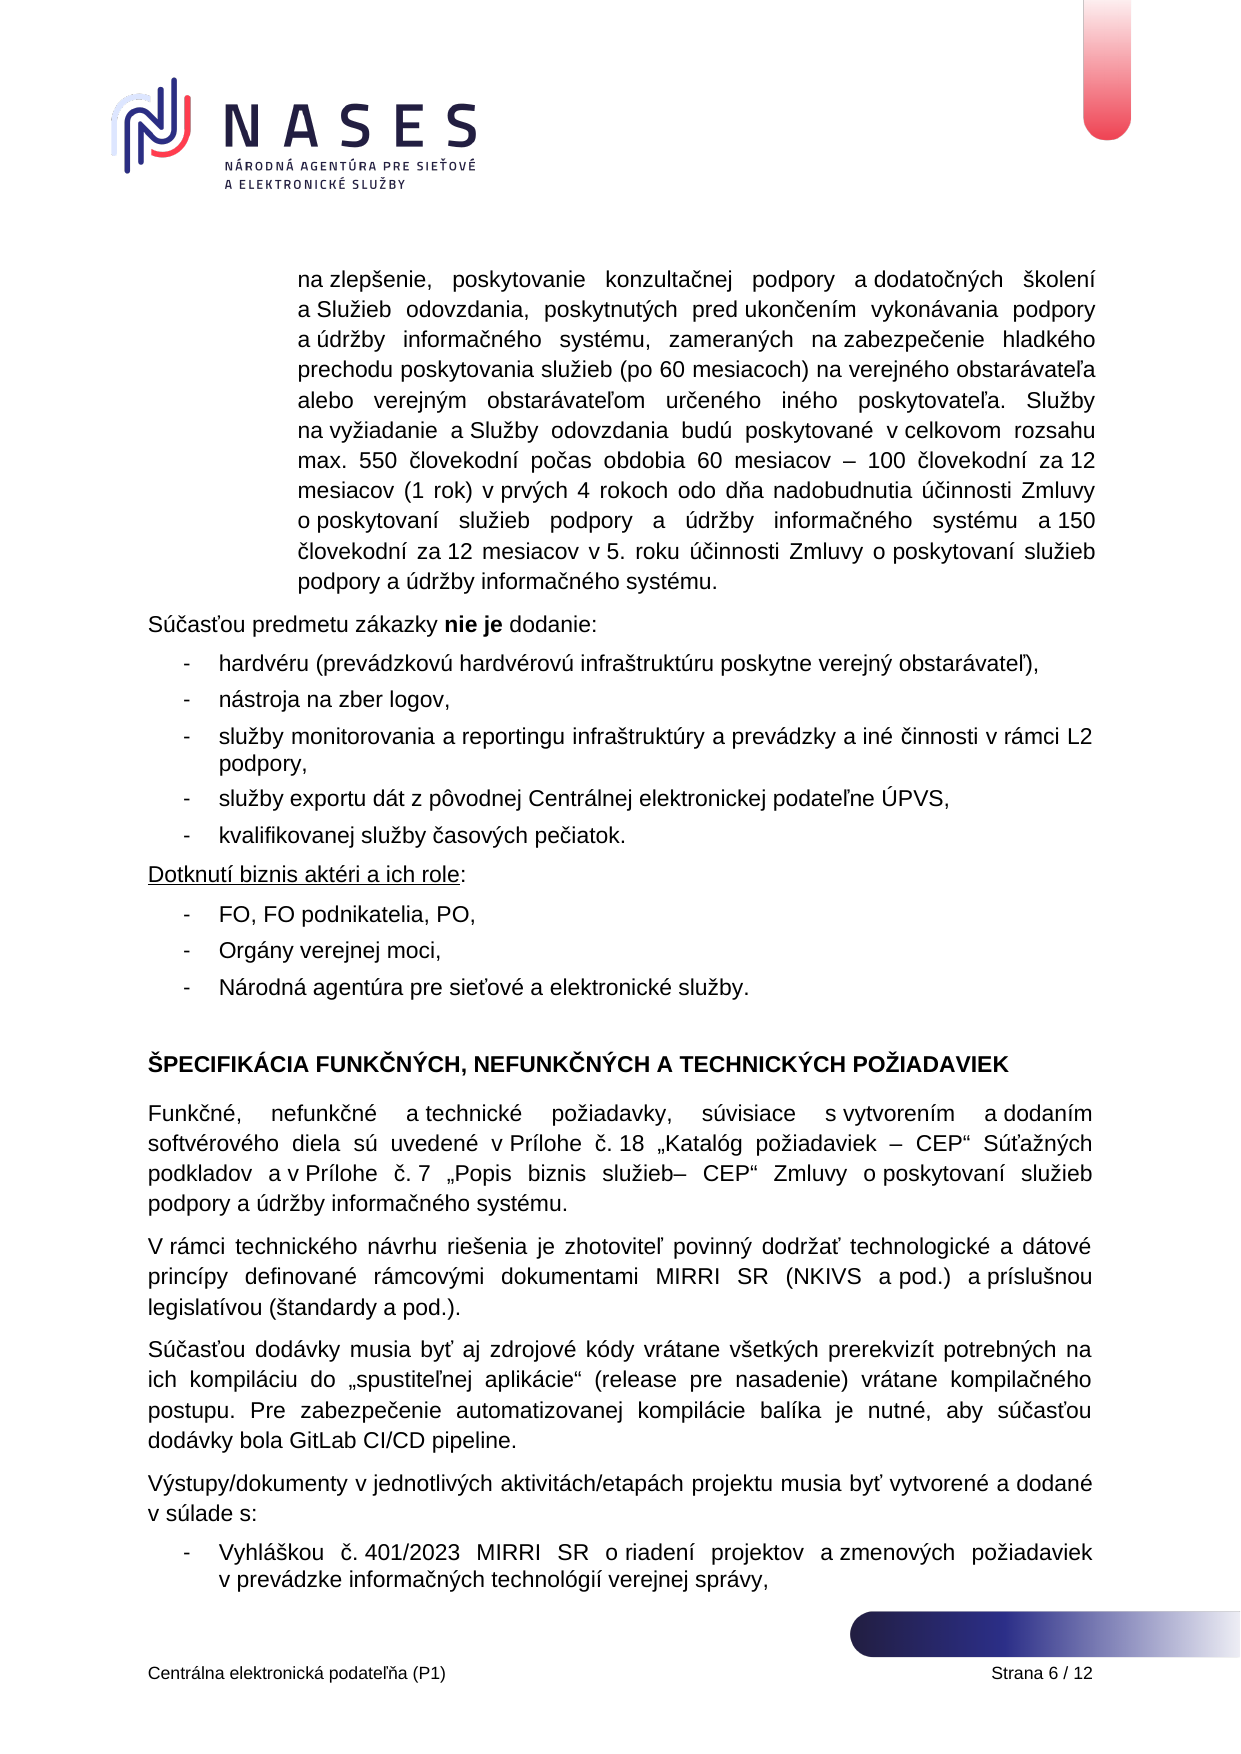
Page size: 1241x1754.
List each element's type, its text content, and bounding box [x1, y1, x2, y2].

subtitle špecifikácia Funkčných, nefunkčných a technických požiadaviek [148, 1051, 1092, 1077]
list nástroja na zber logov, [183, 686, 1092, 713]
list Národná agentúra pre sieťové a elektronické služby. [183, 973, 1092, 1001]
text V rámci technického návrhu riešenia je zhotoviteľ povinný dodržať technologické a dátové princípy definované rámcovými dokumentami MIRRI SR (NKIVS a pod.) a príslušnou legislatívou (štandardy a pod.). [148, 1233, 1092, 1320]
list hardvéru (prevádzkovú hardvérovú infraštruktúru poskytne verejný obstarávateľ), [183, 649, 1092, 677]
text Výstupy/dokumenty v jednotlivých aktivitách/etapách projektu musia byť vytvorené a dodané v súlade s: [148, 1469, 1092, 1526]
list služby monitorovania a reportingu infraštruktúry a prevádzky a iné činnosti v rámci L2 podpory, [183, 722, 1092, 776]
picture [76, 2, 502, 264]
list služby exportu dát z pôvodnej Centrálnej elektronickej podateľne ÚPVS, [183, 784, 1092, 813]
list FO, FO podnikatelia, PO, [183, 900, 1092, 928]
text Dotknutí biznis aktéri a ich role: [148, 861, 1092, 888]
text Súčasťou dodávky musia byť aj zdrojové kódy vrátane všetkých prerekvizít potrebných na ich kompiláciu do „spustiteľnej aplikácie“ (release pre nasadenie) vrátane kompilačného postupu. Pre zabezpečenie automatizovanej kompilácie balíka je nutné, aby súčasťou dodávky bola GitLab CI/CD pipeline. [148, 1336, 1092, 1453]
list Vyhláškou č. 401/2023 MIRRI SR o riadení projektov a zmenových požiadaviek v prevádzke informačných technológií verejnej správy, [183, 1538, 1092, 1593]
picture [1070, 0, 1148, 145]
text Súčasťou predmetu zákazky nie je dodanie: [148, 611, 1092, 637]
list Orgány verejnej moci, [183, 936, 1092, 964]
text Funkčné, nefunkčné a technické požiadavky, súvisiace s vytvorením a dodaním softvérového diela sú uvedené v Prílohe č. 18 „Katalóg požiadaviek – CEP“ Súťažných podkladov a v Prílohe č. 7 „Popis biznis služieb– CEP“ Zmluvy o poskytovaní služieb podpory a údržby informačného systému. [148, 1100, 1092, 1217]
list kvalifikovanej služby časových pečiatok. [183, 821, 1092, 849]
picture [846, 1601, 1241, 1666]
